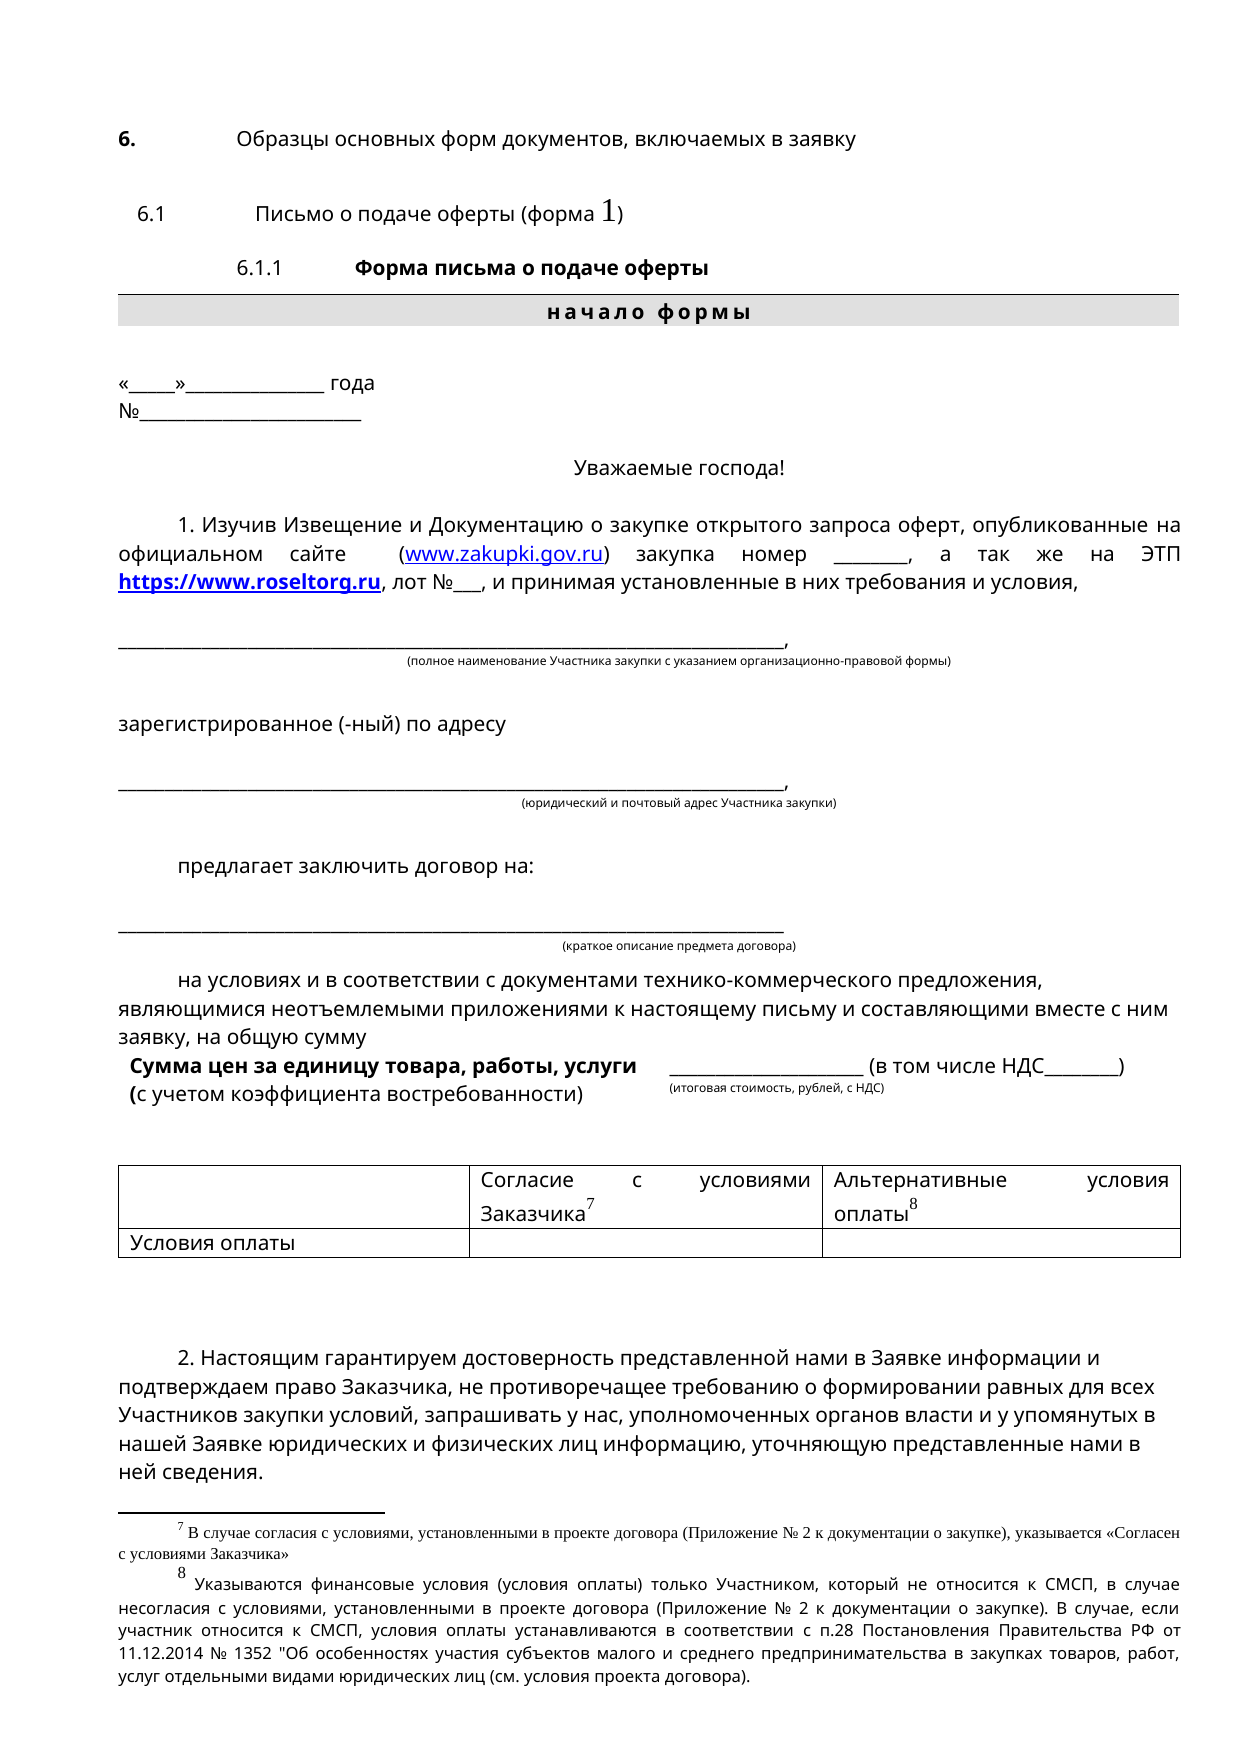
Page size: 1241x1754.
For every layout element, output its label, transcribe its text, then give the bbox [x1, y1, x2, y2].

list Форма письма о подаче оферты [236, 253, 1181, 282]
text ________________________________________________________________________ [118, 908, 1181, 937]
text начало формы [118, 295, 1179, 326]
text 2. Настоящим гарантируем достоверность представленной нами в Заявке информации и подтверждаем право Заказчика, не противоречащее требованию о формировании равных для всех Участников закупки условий, запрашивать у нас, уполномоченных органов власти и у упомянутых в нашей Заявке юридических и физических лиц информацию, уточняющую представленные нами в ней сведения. [118, 1343, 1181, 1486]
text 1. Изучив Извещение и Документацию о закупке открытого запроса оферт, опубликованные на официальном сайте (www.zakupki.gov.ru) закупка номер ________, а так же на ЭТП https://www.roseltorg.ru, лот №___, и принимая установленные в них требования и условия, [118, 510, 1181, 596]
text (краткое описание предмета договора) [118, 937, 1181, 965]
table_header _____________________ (в том числе НДС________) (итоговая стоимость, рублей, с НДС) [658, 1051, 1198, 1108]
table_header Согласие с условиями Заказчика [470, 1166, 822, 1227]
table_header Альтернативные условия оплаты [823, 1166, 1180, 1227]
text (юридический и почтовый адрес Участника закупки) [118, 795, 1181, 823]
text на условиях и в соответствии с документами технико-коммерческого предложения, являющимися неотъемлемыми приложениями к настоящему письму и составляющими вместе с ним заявку, на общую сумму [118, 965, 1181, 1051]
text предлагает заключить договор на: [118, 852, 1181, 880]
table_cell [470, 1229, 822, 1257]
text «_____»_______________ года [118, 368, 635, 397]
text Уважаемые господа! [118, 453, 1181, 482]
table_cell [823, 1229, 1180, 1257]
table_cell Условия оплаты [119, 1229, 469, 1257]
text зарегистрированное (-ный) по адресу [118, 709, 1181, 738]
subtitle Образцы основных форм документов, включаемых в заявку [118, 124, 1181, 152]
subtitle Письмо о подаче оферты (форма 1) [137, 190, 1181, 228]
text ________________________________________________________________________, [118, 624, 1181, 653]
text ________________________________________________________________________, [118, 766, 1181, 795]
text (полное наименование Участника закупки с указанием организационно-правовой формы) [118, 653, 1181, 681]
text №________________________ [118, 397, 635, 425]
table_header [119, 1166, 469, 1227]
table_header Сумма цен за единицу товара, работы, услуги (с учетом коэффициента востребованности) [118, 1051, 658, 1108]
